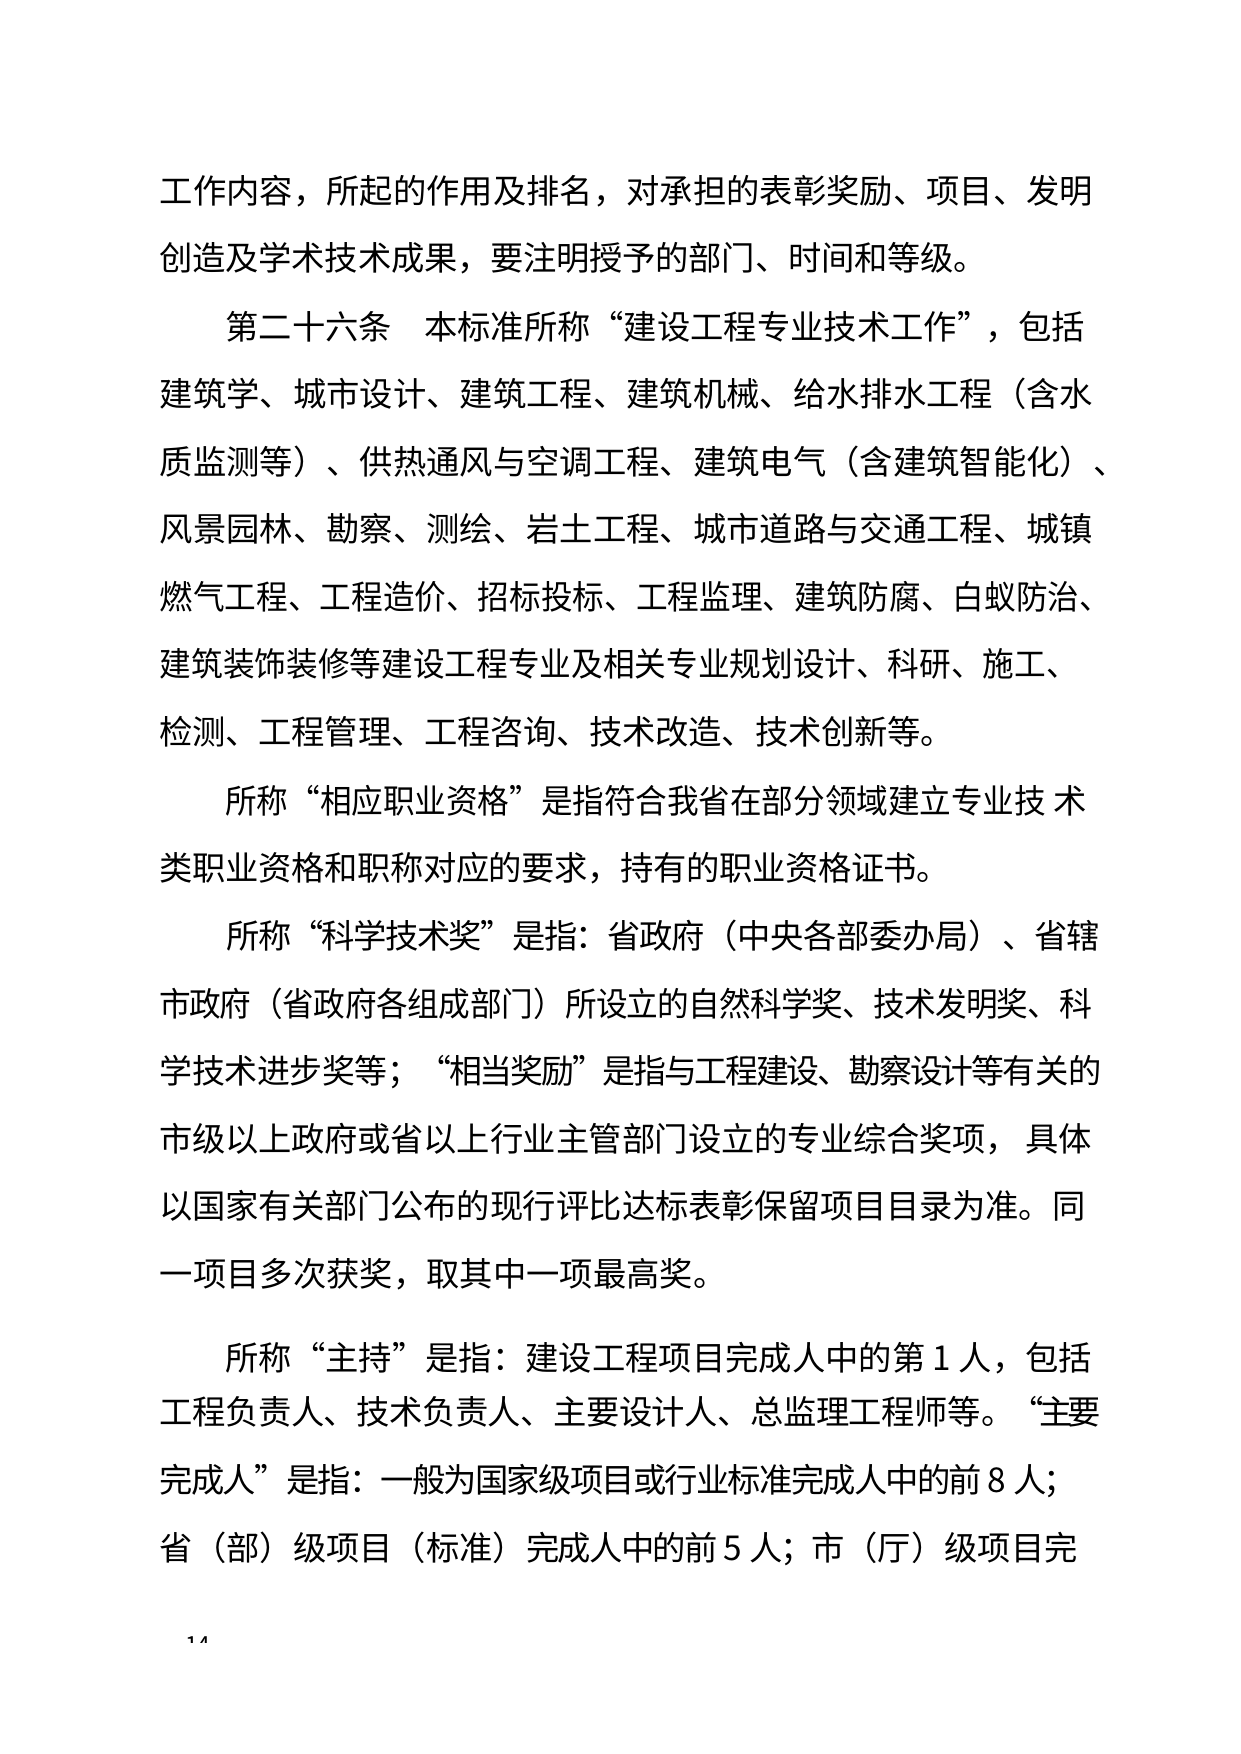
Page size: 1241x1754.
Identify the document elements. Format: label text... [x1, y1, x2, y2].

text 第二十六条 本标准所称“建设工程专业技术工作”，包括建筑学、城市设计、建筑工程、建筑机械、给水排水工程（含水质监测等）、供热通风与空调工程、建筑电气（含建筑智能化）、风景园林、勘察、测绘、岩土工程、城市道路与交通工程、城镇燃气工程、工程造价、招标投标、工程监理、建筑防腐、白蚁防治、建筑装饰装修等建设工程专业及相关专业规划设计、科研、施工、检测、工程管理、工程咨询、技术改造、技术创新等。 [159, 300, 1106, 754]
text 所称“主持”是指：建设工程项目完成人中的第 1 人，包括 [225, 1332, 1117, 1380]
text 省（部）级项目（标准）完成人中的前 5 人；市（厅）级项目完 [159, 1521, 1117, 1569]
text 所称“相应职业资格”是指符合我省在部分领域建立专业技 术类职业资格和职称对应的要求，持有的职业资格证书。 [159, 774, 1090, 890]
text 工程负责人、技术负责人、主要设计人、总监理工程师等。“主要完成人”是指：一般为国家级项目或行业标准完成人中的前 8 人； [159, 1386, 1106, 1502]
text 所称“科学技术奖”是指：省政府（中央各部委办局）、省辖市政府（省政府各组成部门）所设立的自然科学奖、技术发明奖、科学技术进步奖等；“相当奖励”是指与工程建设、勘察设计等有关的市级以上政府或省以上行业主管部门设立的专业综合奖项， 具体以国家有关部门公布的现行评比达标表彰保留项目目录为准。同一项目多次获奖，取其中一项最高奖。 [159, 910, 1104, 1296]
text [159, 164, 1106, 280]
